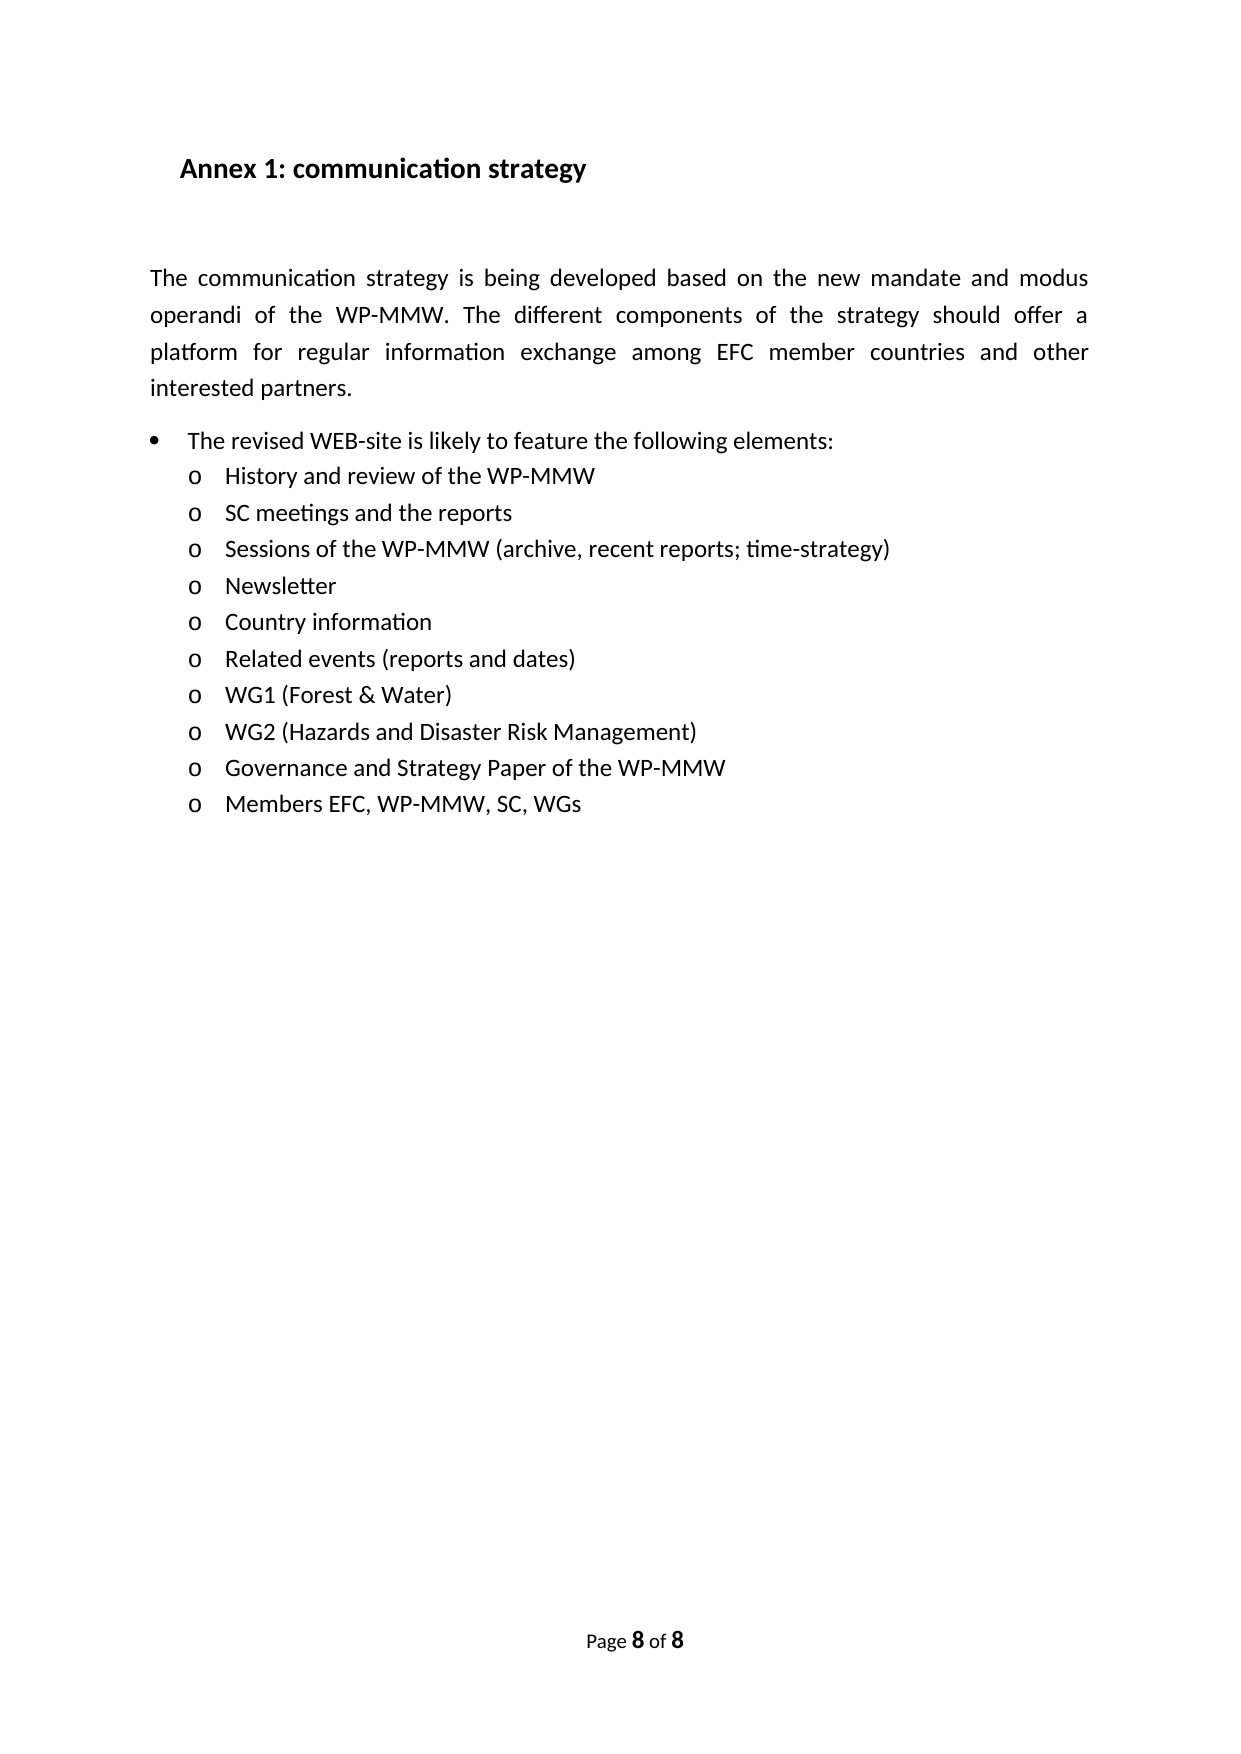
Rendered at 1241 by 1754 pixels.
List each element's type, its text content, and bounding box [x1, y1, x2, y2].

list WG1 (Forest & Water) [187, 679, 1090, 711]
list The revised WEB-site is likely to feature the following elements: [150, 426, 1090, 456]
list Sessions of the WP-MMW (archive, recent reports; time-strategy) [187, 533, 1090, 565]
list Newsletter [187, 570, 1090, 602]
list SC meetings and the reports [187, 497, 1090, 529]
list Governance and Strategy Paper of the WP-MMW [187, 752, 1090, 784]
list Members EFC, WP-MMW, SC, WGs [187, 789, 1090, 820]
list Related events (reports and dates) [187, 643, 1090, 674]
list WG2 (Hazards and Disaster Risk Management) [187, 716, 1090, 747]
list History and review of the WP-MMW [187, 461, 1090, 492]
text The communication strategy is being developed based on the new mandate and modus operandi of the WP-MMW. The different components of the strategy should offer a platform for regular information exchange among EFC member countries and other interested partners. [150, 263, 1090, 403]
list Country information [187, 606, 1090, 638]
